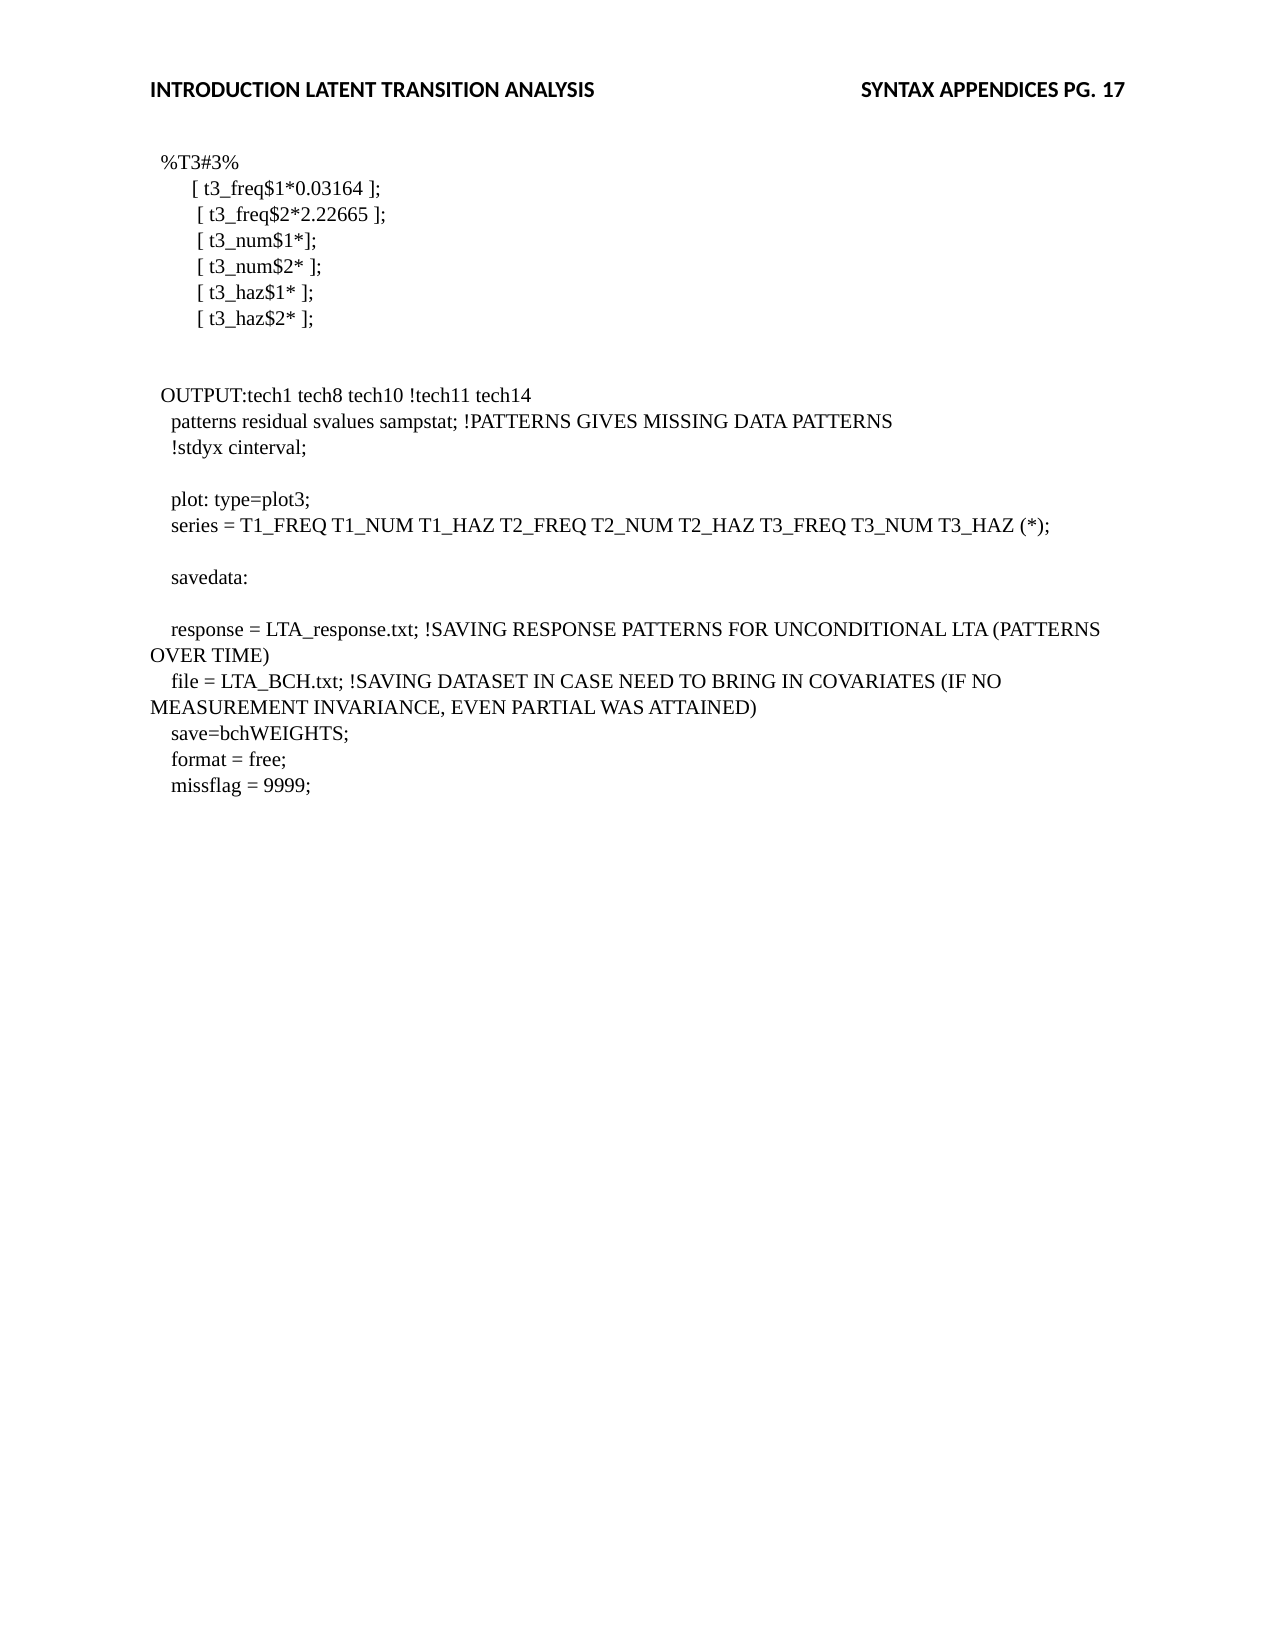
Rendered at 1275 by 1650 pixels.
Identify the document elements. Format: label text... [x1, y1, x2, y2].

text response = LTA_response.txt; !SAVING RESPONSE PATTERNS FOR UNCONDITIONAL LTA (PATTERNS OVER TIME) [150, 617, 1125, 667]
text [ t3_freq$1*0.03164 ]; [150, 176, 1125, 200]
text OUTPUT:tech1 tech8 tech10 !tech11 tech14 [150, 383, 1125, 407]
text missflag = 9999; [150, 772, 1125, 797]
text patterns residual svalues sampstat; !PATTERNS GIVES MISSING DATA PATTERNS [150, 409, 1125, 433]
text save=bchWEIGHTS; [150, 721, 1125, 745]
text !stdyx cinterval; [150, 435, 1125, 459]
text [ t3_num$1*]; [150, 228, 1125, 252]
text [ t3_haz$2* ]; [150, 306, 1125, 330]
text plot: type=plot3; [150, 487, 1125, 511]
text series = T1_FREQ T1_NUM T1_HAZ T2_FREQ T2_NUM T2_HAZ T3_FREQ T3_NUM T3_HAZ (*); [150, 513, 1125, 537]
text [ t3_haz$1* ]; [150, 280, 1125, 304]
text [ t3_freq$2*2.22665 ]; [150, 202, 1125, 226]
text format = free; [150, 747, 1125, 771]
text [ t3_num$2* ]; [150, 254, 1125, 278]
text savedata: [150, 565, 1125, 589]
text %T3#3% [150, 150, 1125, 174]
text file = LTA_BCH.txt; !SAVING DATASET IN CASE NEED TO BRING IN COVARIATES (IF NO MEASUREMENT INVARIANCE, EVEN PARTIAL WAS ATTAINED) [150, 669, 1125, 719]
